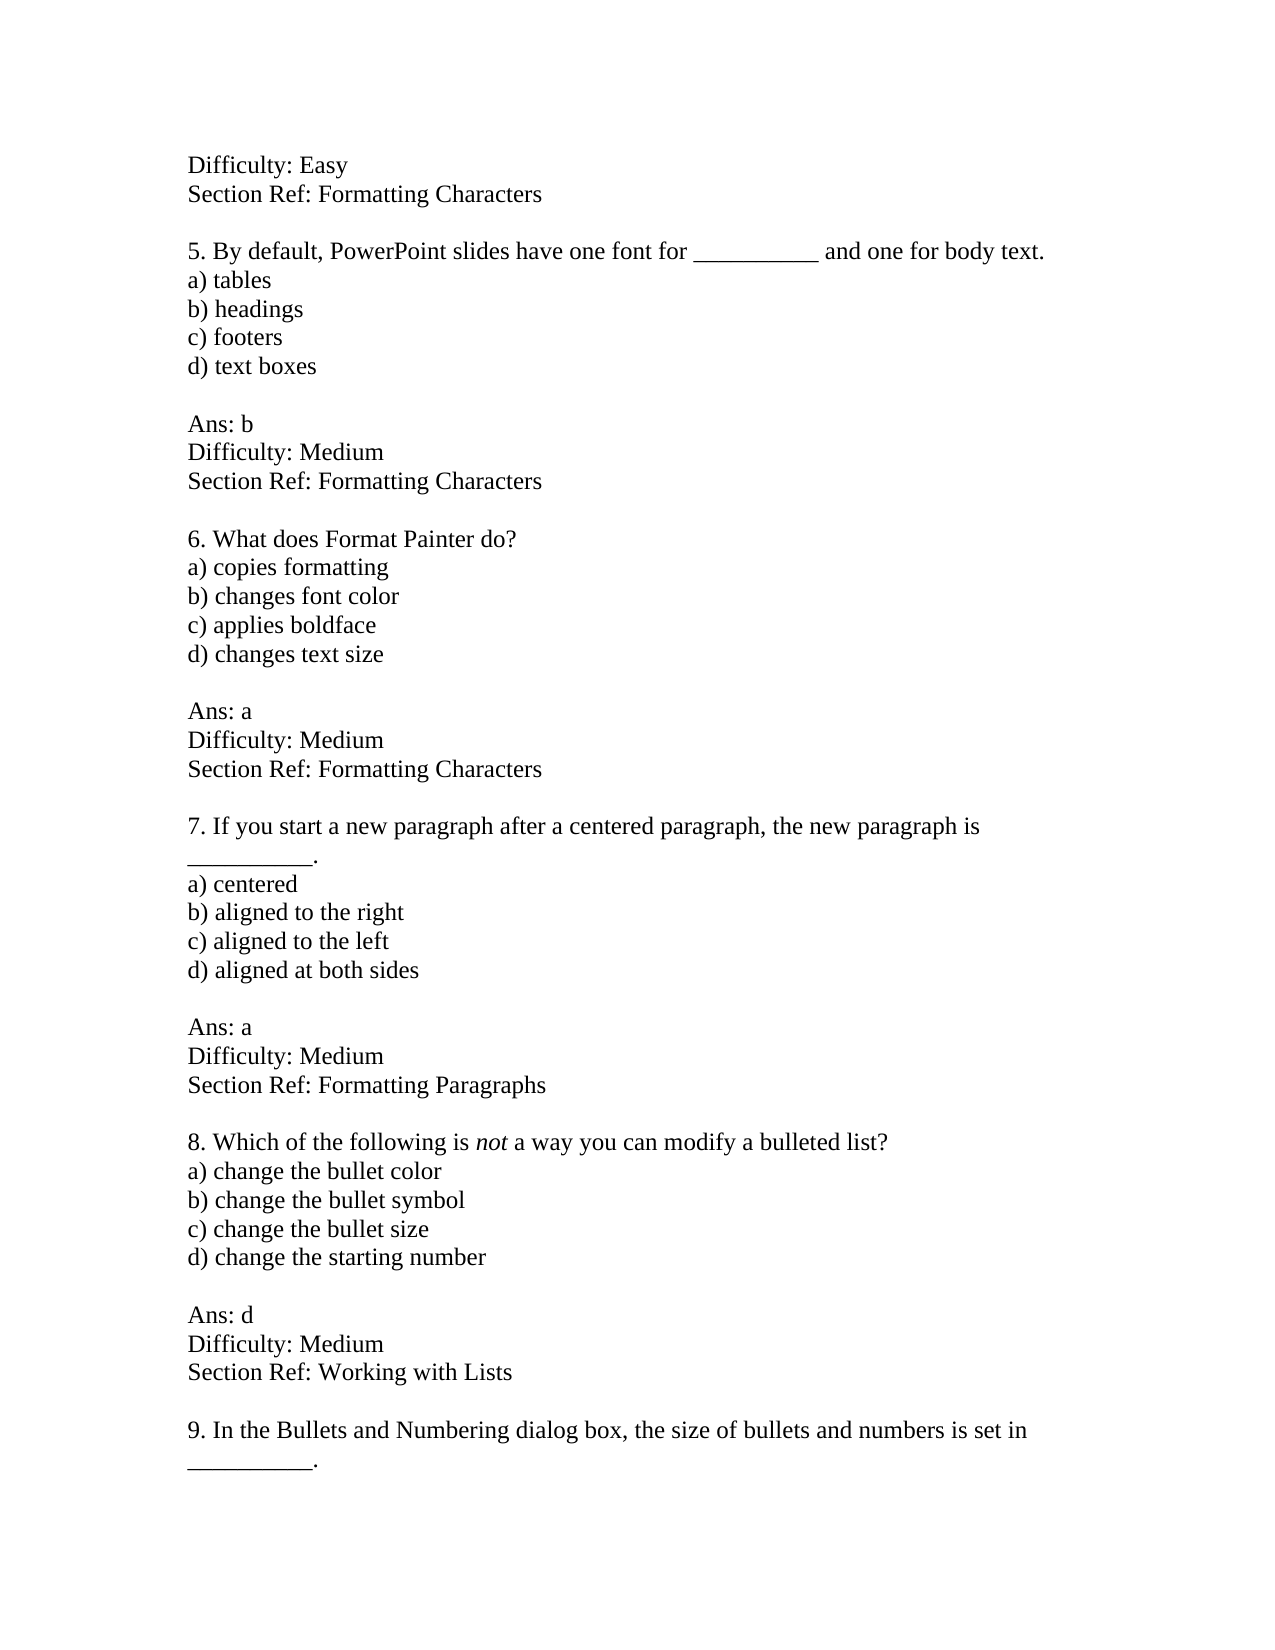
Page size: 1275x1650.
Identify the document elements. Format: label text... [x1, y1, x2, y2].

text c) change the bullet size [187, 1214, 1087, 1242]
text Difficulty: Medium [187, 437, 1087, 466]
text a) centered [187, 869, 1087, 897]
text 7. If you start a new paragraph after a centered paragraph, the new paragraph is __________. [187, 811, 1087, 869]
text d) changes text size [187, 639, 1087, 667]
text Ans: d [187, 1300, 1087, 1329]
text b) headings [187, 294, 1087, 322]
text 8. Which of the following is not a way you can modify a bulleted list? [187, 1127, 1087, 1156]
text d) text boxes [187, 351, 1087, 380]
text Section Ref: Formatting Characters [187, 179, 1087, 207]
text 5. By default, PowerPoint slides have one font for __________ and one for body text. [187, 236, 1087, 265]
text Ans: a [187, 1012, 1087, 1041]
text c) applies boldface [187, 610, 1087, 639]
text a) tables [187, 265, 1087, 294]
text a) copies formatting [187, 552, 1087, 581]
text Section Ref: Formatting Characters [187, 754, 1087, 782]
text Difficulty: Medium [187, 1041, 1087, 1070]
text c) footers [187, 322, 1087, 351]
text d) change the starting number [187, 1242, 1087, 1271]
text Difficulty: Medium [187, 725, 1087, 754]
text b) aligned to the right [187, 897, 1087, 926]
text Ans: b [187, 409, 1087, 437]
text b) change the bullet symbol [187, 1185, 1087, 1214]
text Section Ref: Formatting Characters [187, 466, 1087, 495]
text 6. What does Format Painter do? [187, 524, 1087, 552]
text 9. In the Bullets and Numbering dialog box, the size of bullets and numbers is set in __________. [187, 1415, 1087, 1472]
text Section Ref: Formatting Paragraphs [187, 1070, 1087, 1099]
text Difficulty: Medium [187, 1329, 1087, 1357]
text b) changes font color [187, 581, 1087, 610]
text a) change the bullet color [187, 1156, 1087, 1185]
text Section Ref: Working with Lists [187, 1357, 1087, 1386]
text Difficulty: Easy [187, 150, 1087, 179]
text d) aligned at both sides [187, 955, 1087, 984]
text Ans: a [187, 696, 1087, 725]
text c) aligned to the left [187, 926, 1087, 955]
